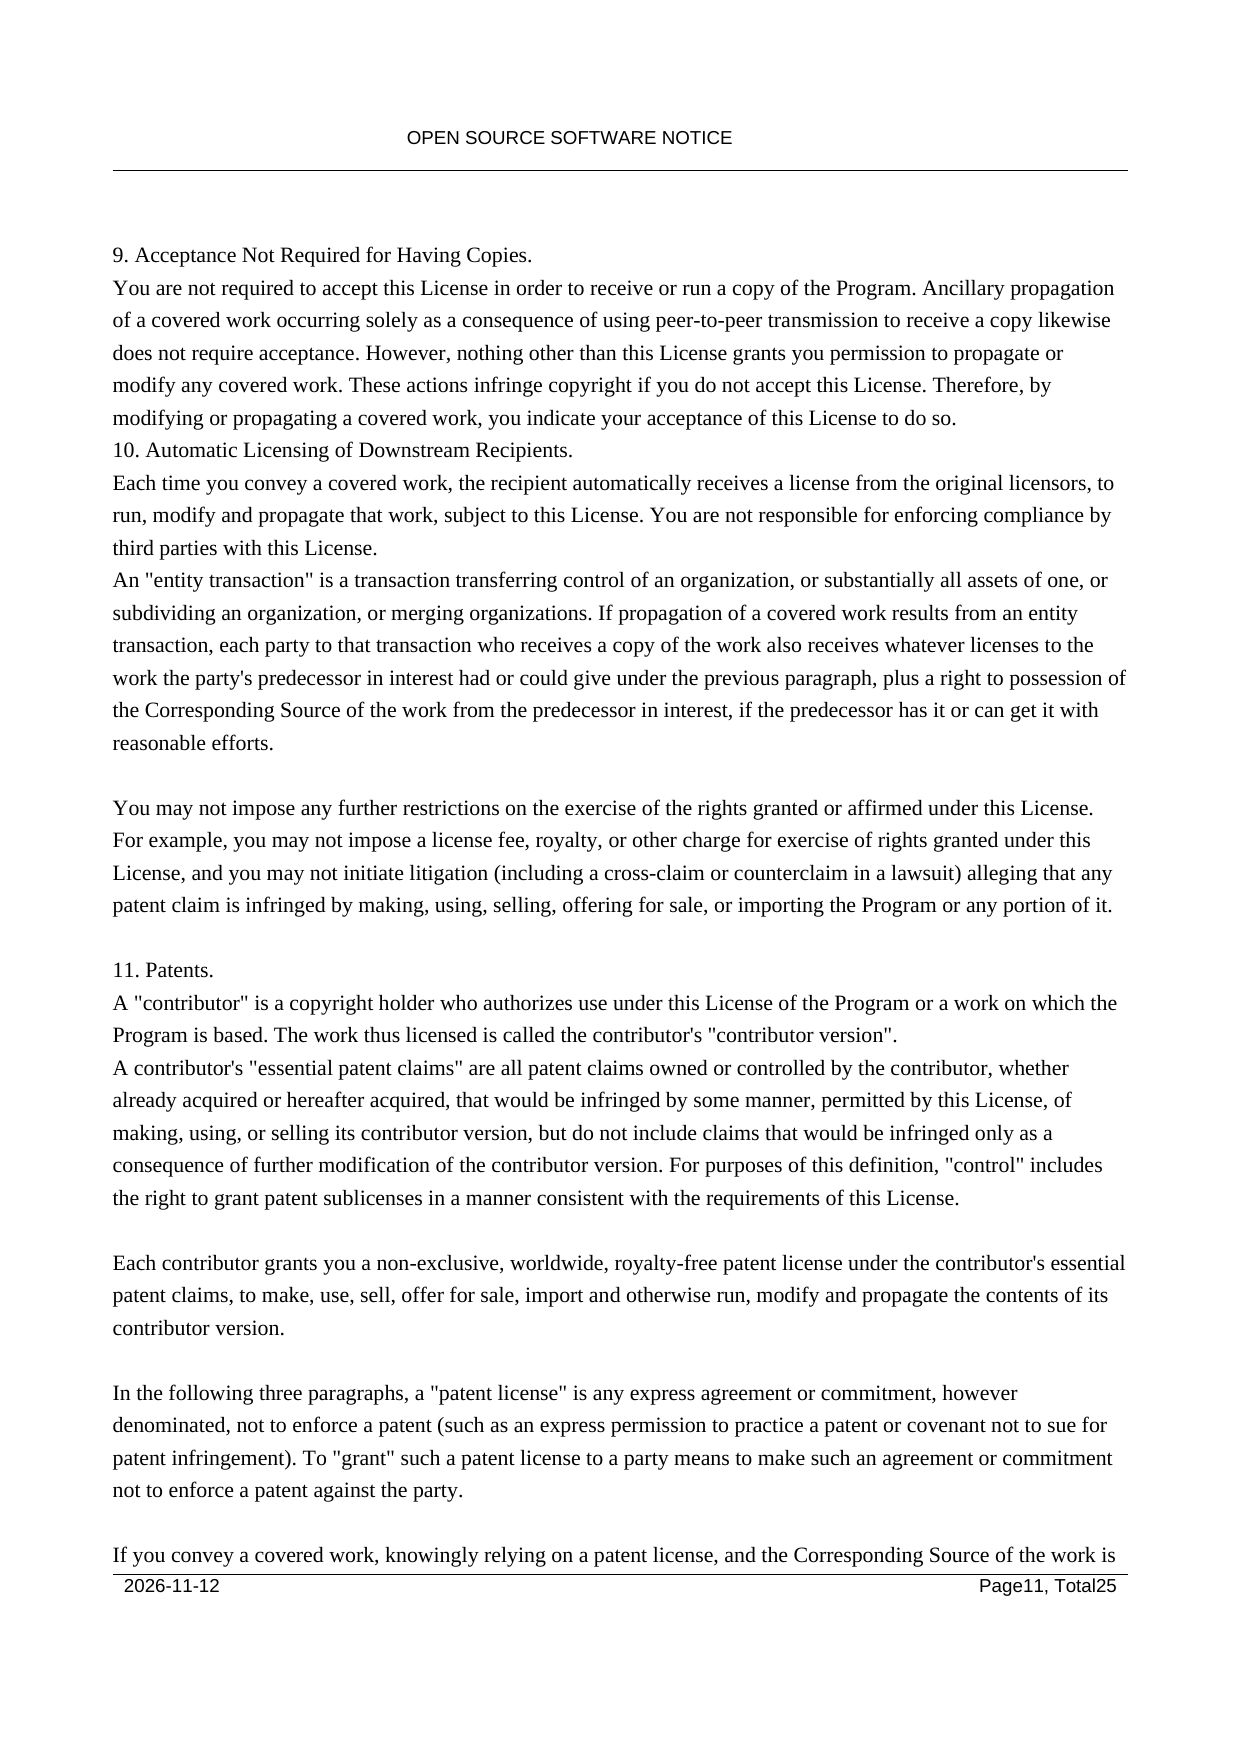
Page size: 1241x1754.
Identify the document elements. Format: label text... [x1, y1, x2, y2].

text 11. Patents. [112, 954, 1128, 986]
text An "entity transaction" is a transaction transferring control of an organization, or substantially all assets of one, or subdividing an organization, or merging organizations. If propagation of a covered work results from an entity transaction, each party to that transaction who receives a copy of the work also receives whatever licenses to the work the party's predecessor in interest had or could give under the previous paragraph, plus a right to possession of the Corresponding Source of the work from the predecessor in interest, if the predecessor has it or can get it with reasonable efforts. [112, 564, 1128, 759]
text A contributor's "essential patent claims" are all patent claims owned or controlled by the contributor, whether already acquired or hereafter acquired, that would be infringed by some manner, permitted by this License, of making, using, or selling its contributor version, but do not include claims that would be infringed only as a consequence of further modification of the contributor version. For purposes of this definition, "control" includes the right to grant patent sublicenses in a manner consistent with the requirements of this License. [112, 1051, 1128, 1214]
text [112, 1539, 1128, 1571]
text A "contributor" is a copyright holder who authorizes use under this License of the Program or a work on which the Program is based. The work thus licensed is called the contributor's "contributor version". [112, 986, 1128, 1051]
text 10. Automatic Licensing of Downstream Recipients. [112, 434, 1128, 466]
text Each contributor grants you a non-exclusive, worldwide, royalty-free patent license under the contributor's essential patent claims, to make, use, sell, offer for sale, import and otherwise run, modify and propagate the contents of its contributor version. [112, 1246, 1128, 1344]
text You may not impose any further restrictions on the exercise of the rights granted or affirmed under this License. For example, you may not impose a license fee, royalty, or other charge for exercise of rights granted under this License, and you may not initiate litigation (including a cross-claim or counterclaim in a lawsuit) alleging that any patent claim is infringed by making, using, selling, offering for sale, or importing the Program or any portion of it. [112, 791, 1128, 921]
text You are not required to accept this License in order to receive or run a copy of the Program. Ancillary propagation of a covered work occurring solely as a consequence of using peer-to-peer transmission to receive a copy likewise does not require acceptance. However, nothing other than this License grants you permission to propagate or modify any covered work. These actions infringe copyright if you do not accept this License. Therefore, by modifying or propagating a covered work, you indicate your acceptance of this License to do so. [112, 271, 1128, 434]
text In the following three paragraphs, a "patent license" is any express agreement or commitment, however denominated, not to enforce a patent (such as an express permission to practice a patent or covenant not to sue for patent infringement). To "grant" such a patent license to a party means to make such an agreement or commitment not to enforce a patent against the party. [112, 1376, 1128, 1506]
text 9. Acceptance Not Required for Having Copies. [112, 239, 1128, 271]
text Each time you convey a covered work, the recipient automatically receives a license from the original licensors, to run, modify and propagate that work, subject to this License. You are not responsible for enforcing compliance by third parties with this License. [112, 466, 1128, 564]
